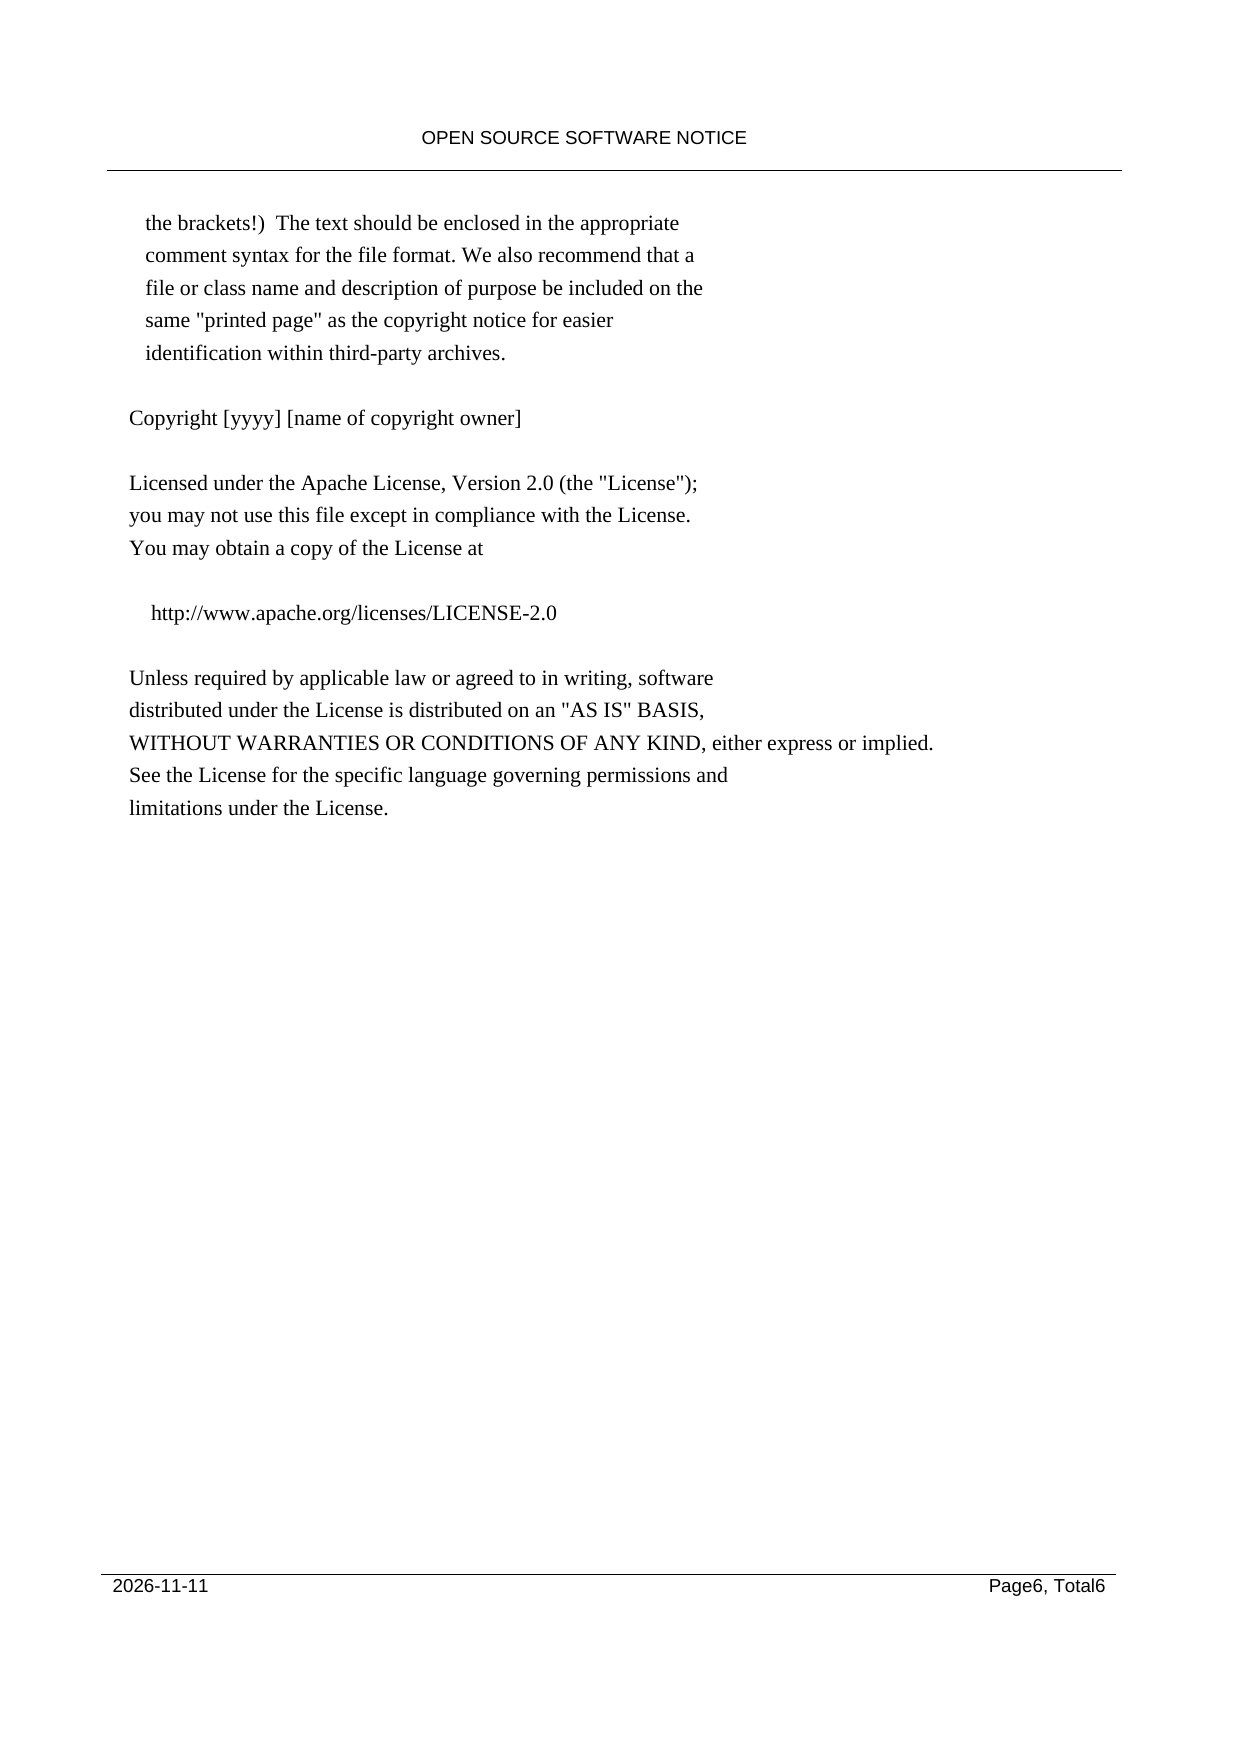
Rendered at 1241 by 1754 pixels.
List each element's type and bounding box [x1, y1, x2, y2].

text [112, 206, 1128, 824]
